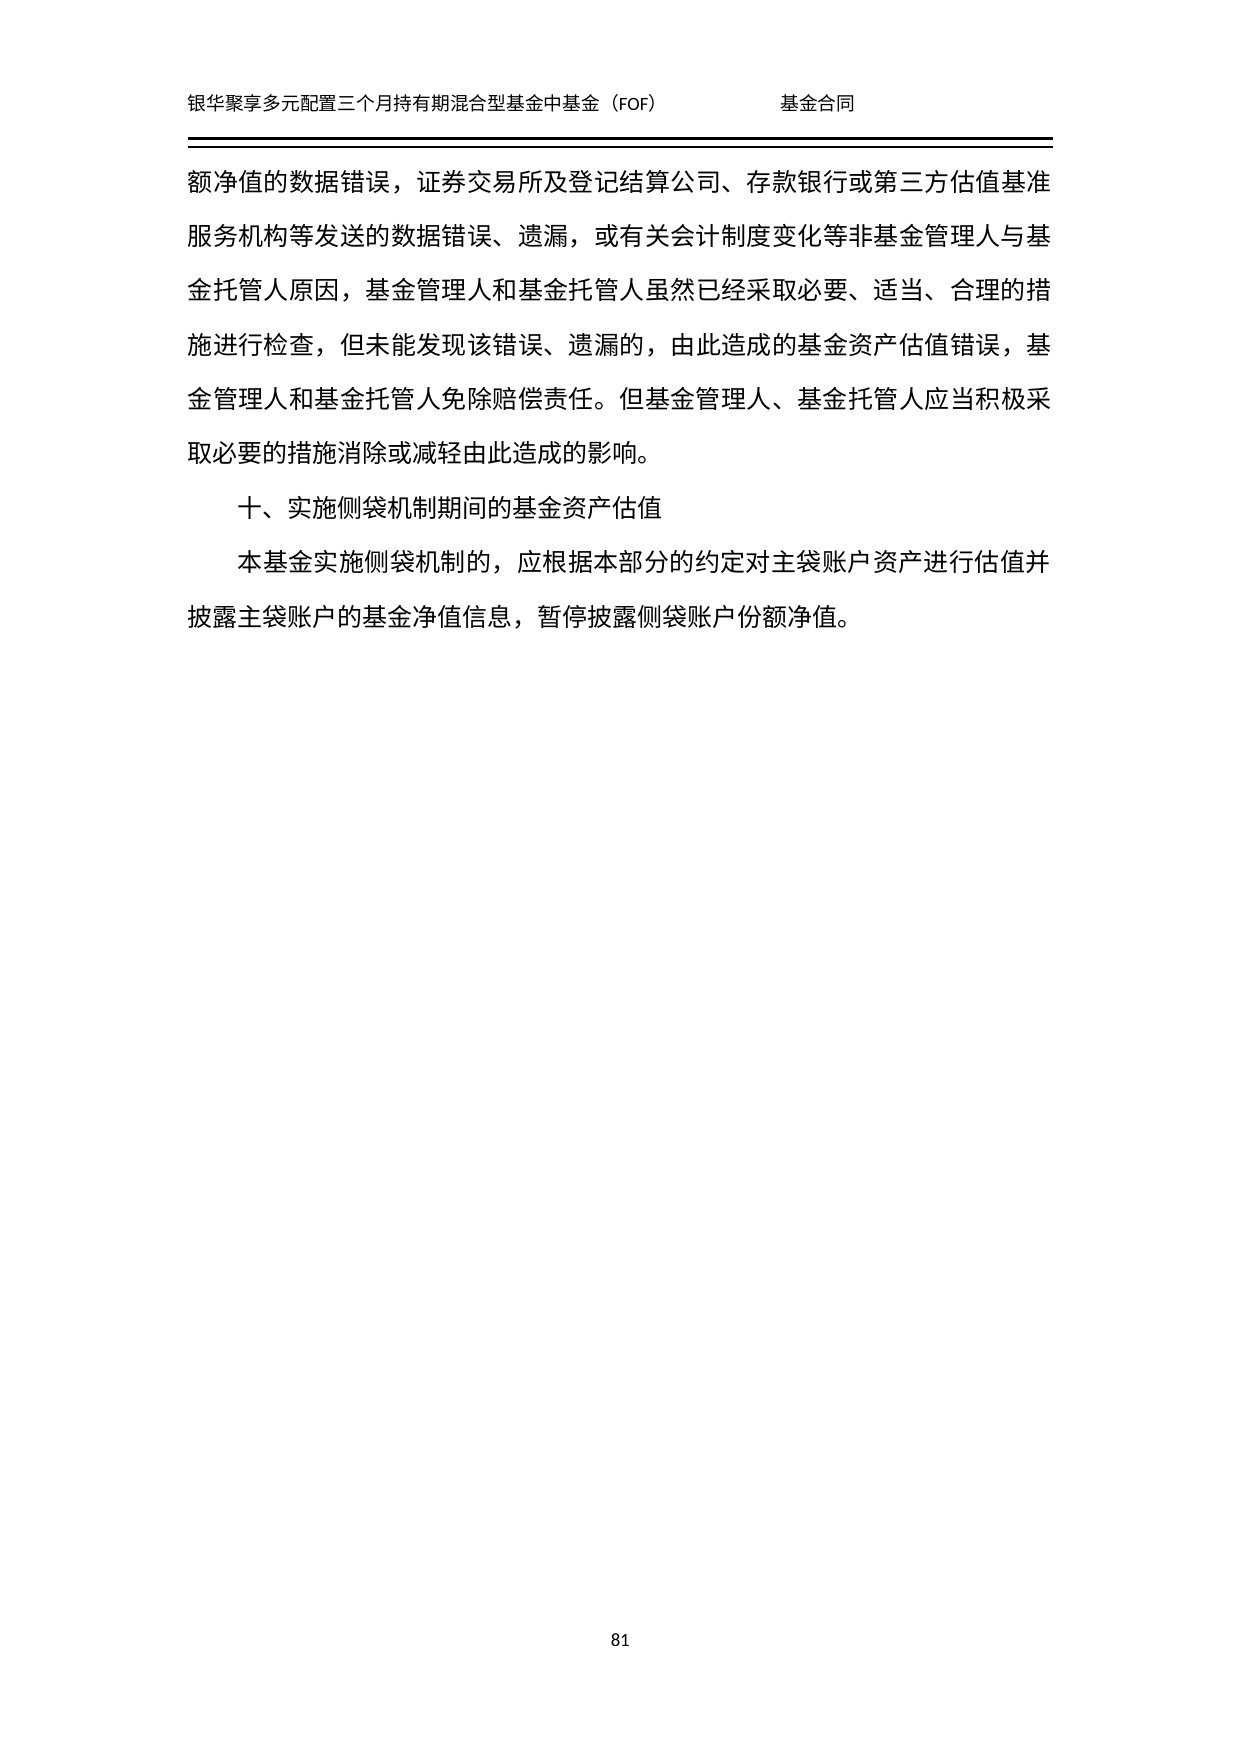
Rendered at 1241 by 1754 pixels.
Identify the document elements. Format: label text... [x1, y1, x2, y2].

text 十、实施侧袋机制期间的基金资产估值 [187, 488, 1053, 524]
text 本基金实施侧袋机制的，应根据本部分的约定对主袋账户资产进行估值并披露主袋账户的基金净值信息，暂停披露侧袋账户份额净值。 [187, 543, 1053, 633]
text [187, 162, 1053, 470]
